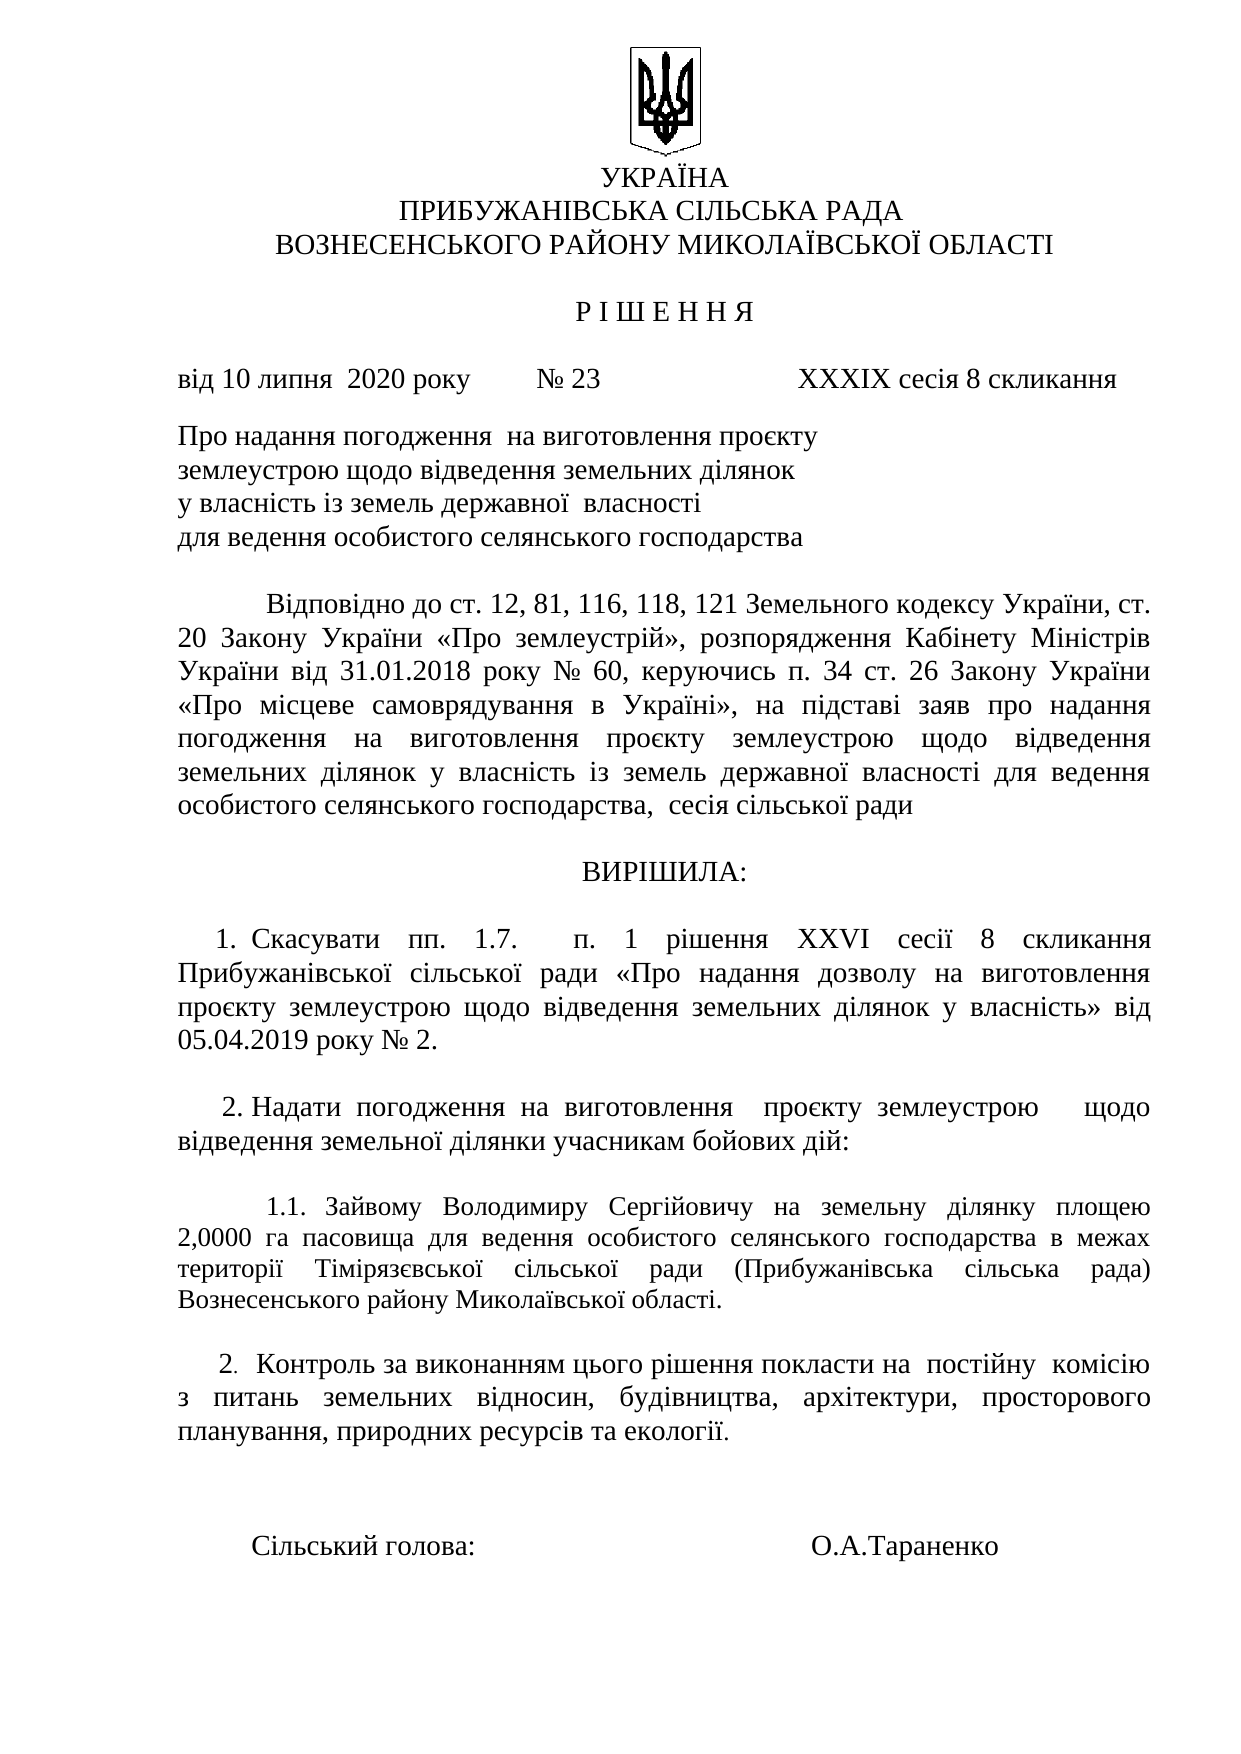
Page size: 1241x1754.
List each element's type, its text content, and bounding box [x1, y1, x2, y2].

text Р І Ш Е Н Н Я [177, 294, 1152, 327]
text у власність із земель державної власності [177, 486, 1152, 519]
list Скасувати пп. 1.7. п. 1 рішення XХVI сесії 8 скликання Прибужанівської сільської ради «Про надання дозволу на виготовлення проєкту землеустрою щодо відведення земельних ділянок у власність» від 05.04.2019 року № 2. [177, 922, 1152, 1056]
text УКРАЇНА [177, 160, 1152, 193]
text від 10 липня 2020 року № 23 ХХХІХ сесія 8 скликання [177, 361, 1152, 394]
text ВОЗНЕСЕНСЬКОГО РАЙОНУ МИКОЛАЇВСЬКОЇ ОБЛАСТІ [177, 227, 1152, 260]
list Зайвому Володимиру Сергійовичу на земельну ділянку площею 2,0000 га пасовища для ведення особистого селянського господарства в межах території Тімірязєвської сільської ради (Прибужанівська сільська рада) Вознесенського району Миколаївської області. [177, 1190, 1152, 1314]
list Надати погодження на виготовлення проєкту землеустрою щодо відведення земельної ділянки учасникам бойових дій: [177, 1089, 1152, 1156]
text ВИРІШИЛА: [177, 854, 1152, 888]
text землеустрою щодо відведення земельних ділянок [177, 452, 1152, 486]
text для ведення особистого селянського господарства [177, 519, 1152, 553]
text ПРИБУЖАНІВСЬКА СІЛЬСЬКА РАДА [325, 193, 1152, 227]
text Сільський голова: О.А.Тараненко [177, 1528, 1152, 1561]
picture [627, 45, 703, 159]
text Відповідно до ст. 12, 81, 116, 118, 121 Земельного кодексу України, ст. 20 Закону України «Про землеустрій», розпорядження Кабінету Міністрів України від 31.01.2018 року № 60, керуючись п. 34 ст. 26 Закону України «Про місцеве самоврядування в Україні», на підставі заяв про надання погодження на виготовлення проєкту землеустрою щодо відведення земельних ділянок у власність із земель державної власності для ведення особистого селянського господарства, сесія сільської ради [177, 586, 1152, 821]
list 2. Контроль за виконанням цього рішення покласти на постійну комісію з питань земельних відносин, будівництва, архітектури, просторового планування, природних ресурсів та екології. [177, 1346, 1152, 1446]
text Про надання погодження на виготовлення проєкту [177, 418, 1152, 452]
